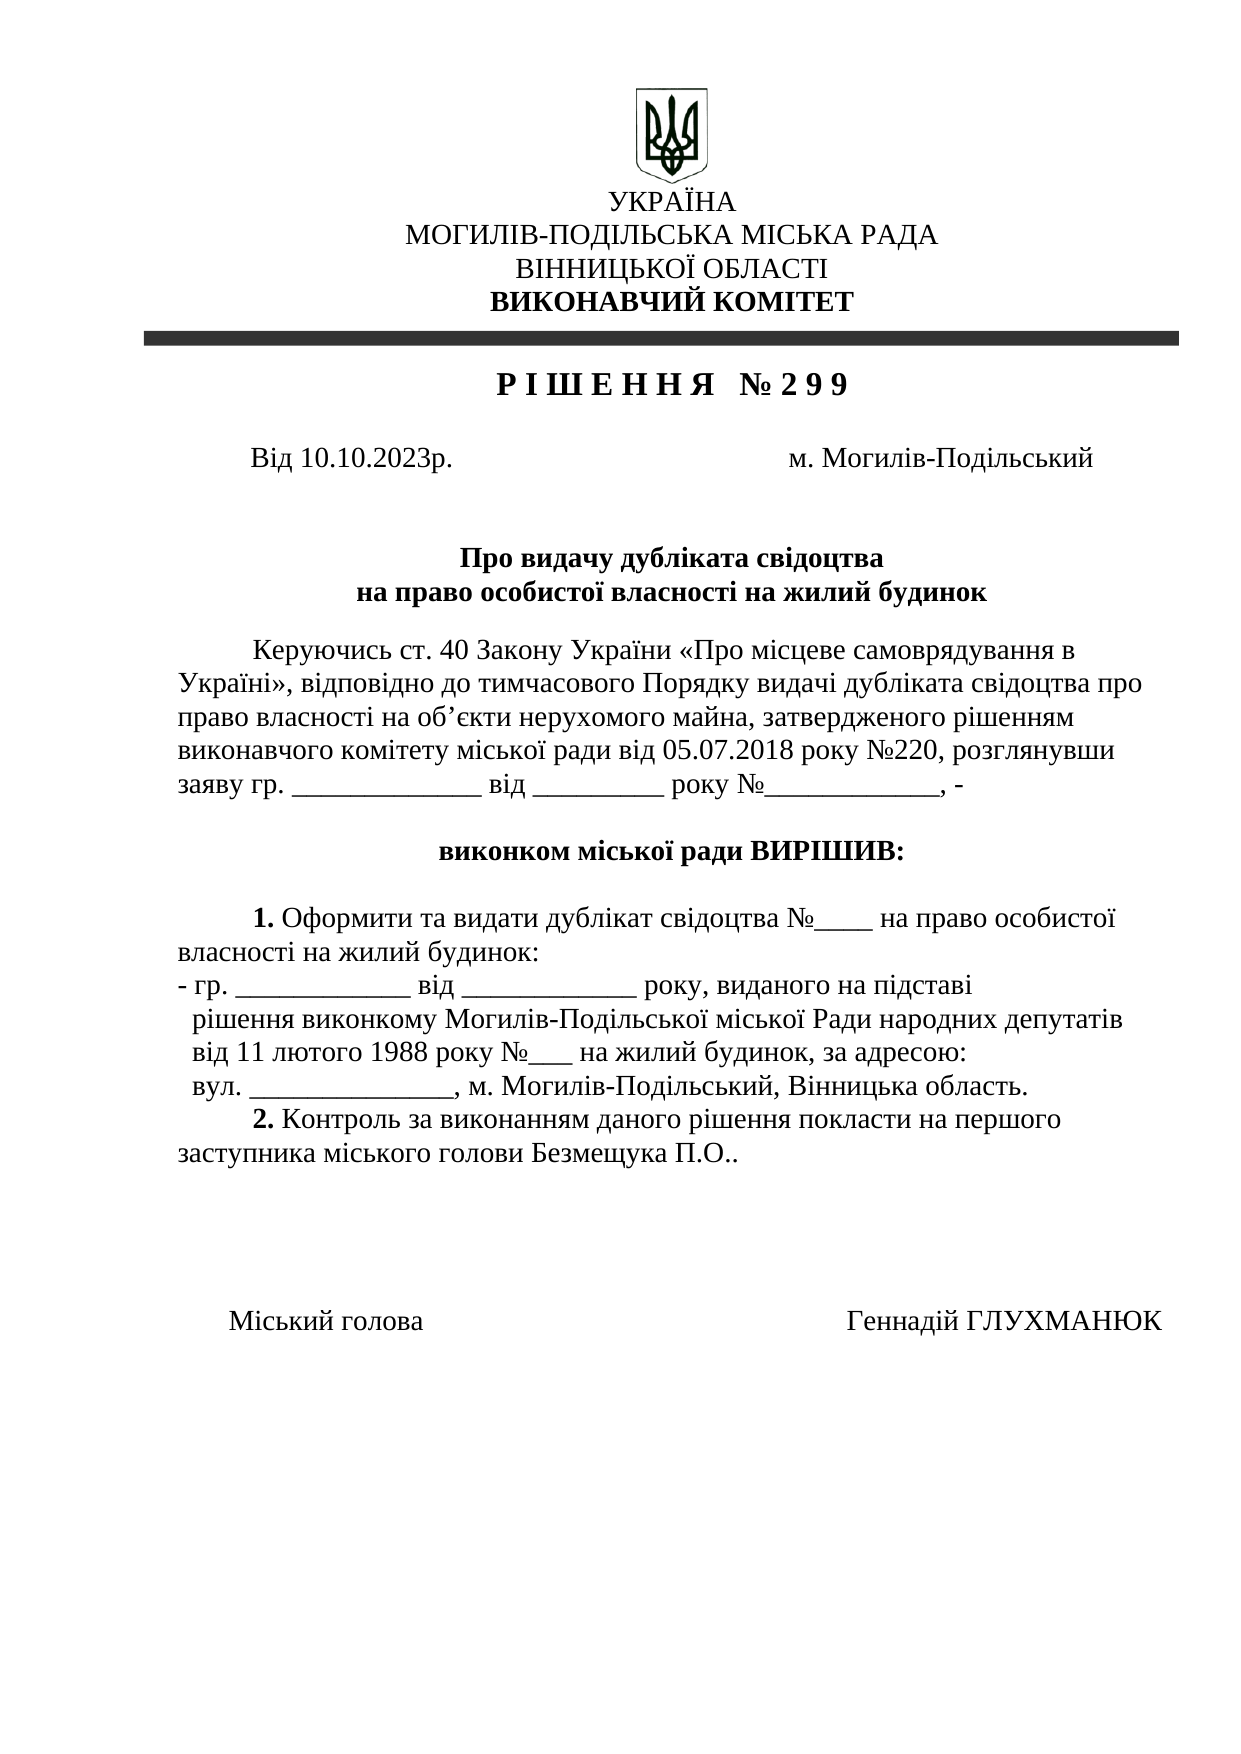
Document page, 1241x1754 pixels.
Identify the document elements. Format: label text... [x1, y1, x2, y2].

list рішення виконкому Могилів-Подільської міської Ради народних депутатів [177, 1001, 1167, 1034]
list від 11 лютого 1988 року №___ на жилий будинок, за адресою: [177, 1034, 1167, 1068]
list 2. Контроль за виконанням даного рішення покласти на першого заступника міського голови Безмещука П.О.. [177, 1101, 1167, 1168]
text Міський голова Геннадій ГЛУХМАНЮК [177, 1303, 1167, 1336]
text ВИКОНАВЧИЙ КОМІТЕТ [177, 284, 1167, 318]
list 1. Оформити та видати дублікат свідоцтва №____ на право особистої власності на жилий будинок: [177, 900, 1167, 967]
list вул. ______________, м. Могилів-Подільський, Вінницька область. [177, 1068, 1167, 1101]
text на право особистої власності на жилий будинок [177, 574, 1167, 608]
text РІШЕННЯ №299 [177, 346, 1167, 402]
list - гр. ____________ від ____________ року, виданого на підставі [177, 967, 1167, 1001]
text виконком міської ради ВИРІШИВ: [177, 833, 1167, 867]
text УКРАЇНА МОГИЛІВ-ПОДІЛЬСЬКА МІСЬКА РАДА ВІННИЦЬКОЇ ОБЛАСТІ [177, 184, 1167, 284]
picture [636, 88, 708, 184]
text Керуючись ст. 40 Закону України «Про місцеве самоврядування в Україні», відповідно до тимчасового Порядку видачі дубліката свідоцтва про право власності на об’єкти нерухомого майна, затвердженого рішенням виконавчого комітету міської ради від 05.07.2018 року №220, розглянувши заяву гр. _____________ від _________ року №____________, - [177, 632, 1167, 799]
text Від 10.10.2023р. м. Могилів-Подільський [177, 440, 1167, 473]
text Про видачу дубліката свідоцтва [177, 541, 1167, 574]
